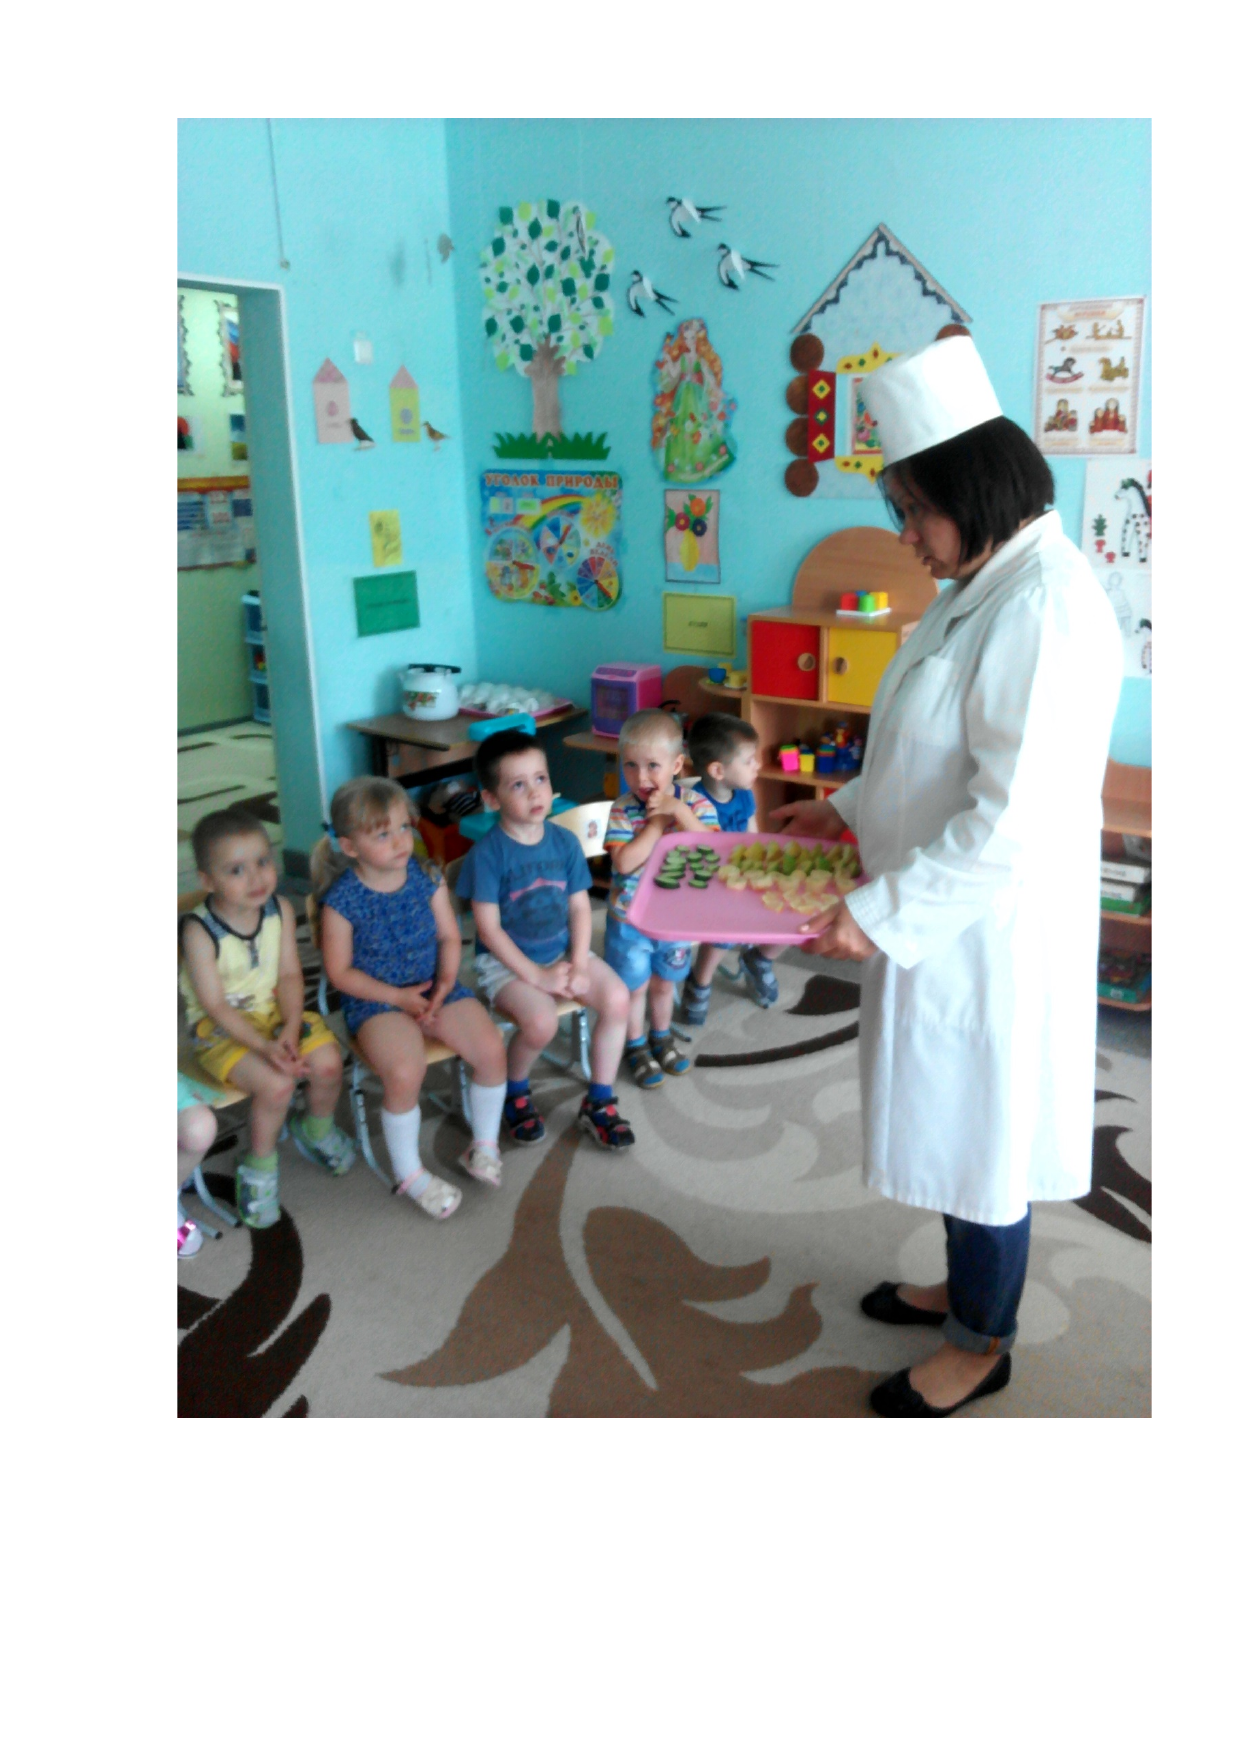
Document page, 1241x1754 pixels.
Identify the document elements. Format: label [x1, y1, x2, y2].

picture [177, 118, 1152, 1418]
